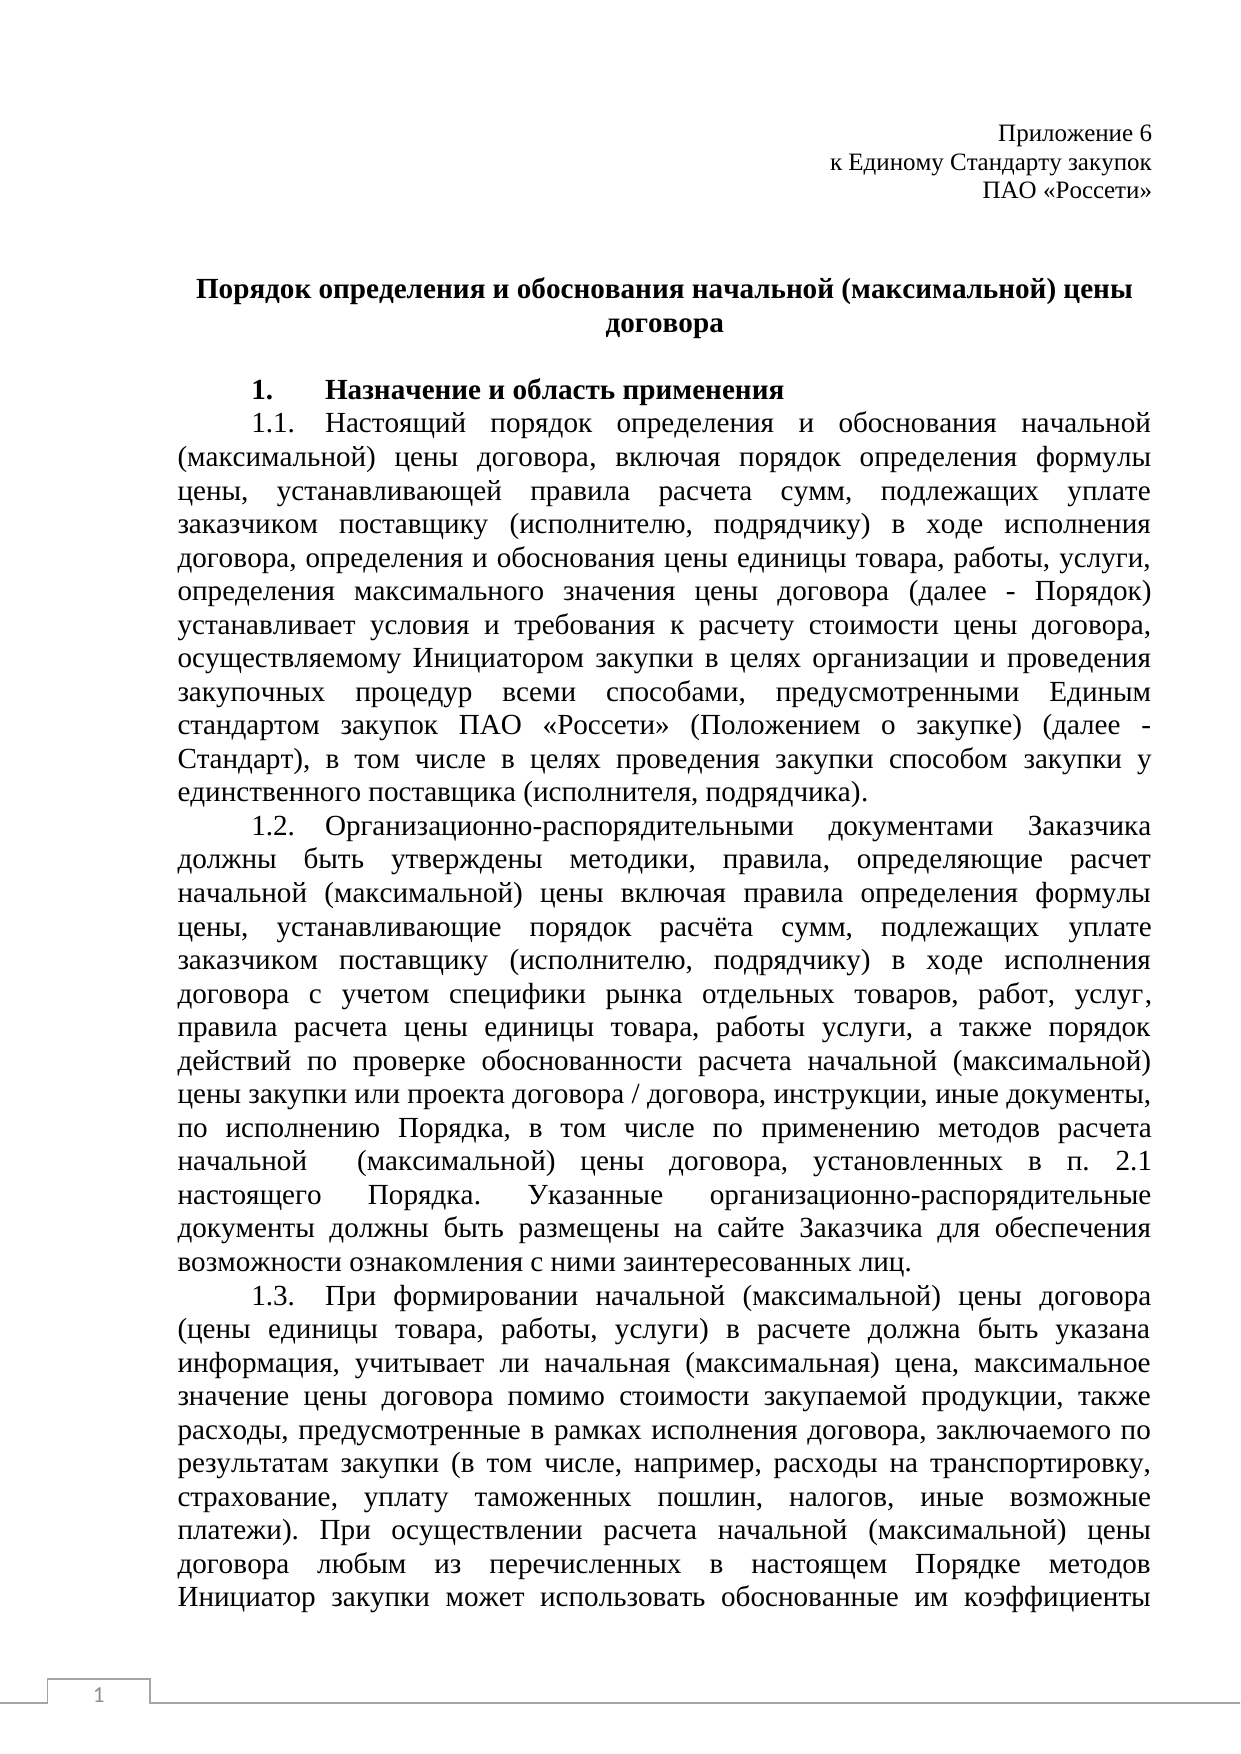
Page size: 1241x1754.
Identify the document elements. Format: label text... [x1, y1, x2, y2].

text Порядок определения и обоснования начальной (максимальной) цены договора [177, 271, 1152, 338]
list Настоящий порядок определения и обоснования начальной (максимальной) цены договора, включая порядок определения формулы цены, устанавливающей правила расчета сумм, подлежащих уплате заказчиком поставщику (исполнителю, подрядчику) в ходе исполнения договора, определения и обоснования цены единицы товара, работы, услуги, определения максимального значения цены договора (далее - Порядок) устанавливает условия и требования к расчету стоимости цены договора, осуществляемому Инициатором закупки в целях организации и проведения закупочных процедур всеми способами, предусмотренными Единым стандартом закупок ПАО «Россети» (Положением о закупке) (далее - Стандарт), в том числе в целях проведения закупки способом закупки у единственного поставщика (исполнителя, подрядчика). [177, 406, 1152, 808]
text Приложение 6 [177, 118, 1152, 147]
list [177, 1278, 1152, 1613]
list Назначение и область применения [177, 372, 1152, 406]
text ПАО «Россети» [177, 176, 1152, 204]
list Организационно-распорядительными документами Заказчика должны быть утверждены методики, правила, определяющие расчет начальной (максимальной) цены включая правила определения формулы цены, устанавливающие порядок расчёта сумм, подлежащих уплате заказчиком поставщику (исполнителю, подрядчику) в ходе исполнения договора с учетом специфики рынка отдельных товаров, работ, услуг, правила расчета цены единицы товара, работы услуги, а также порядок действий по проверке обоснованности расчета начальной (максимальной) цены закупки или проекта договора / договора, инструкции, иные документы, по исполнению Порядка, в том числе по применению методов расчета начальной (максимальной) цены договора, установленных в п. 2.1 настоящего Порядка. Указанные организационно-распорядительные документы должны быть размещены на сайте Заказчика для обеспечения возможности ознакомления с ними заинтересованных лиц. [177, 808, 1152, 1278]
text к Единому Стандарту закупок [177, 147, 1152, 176]
